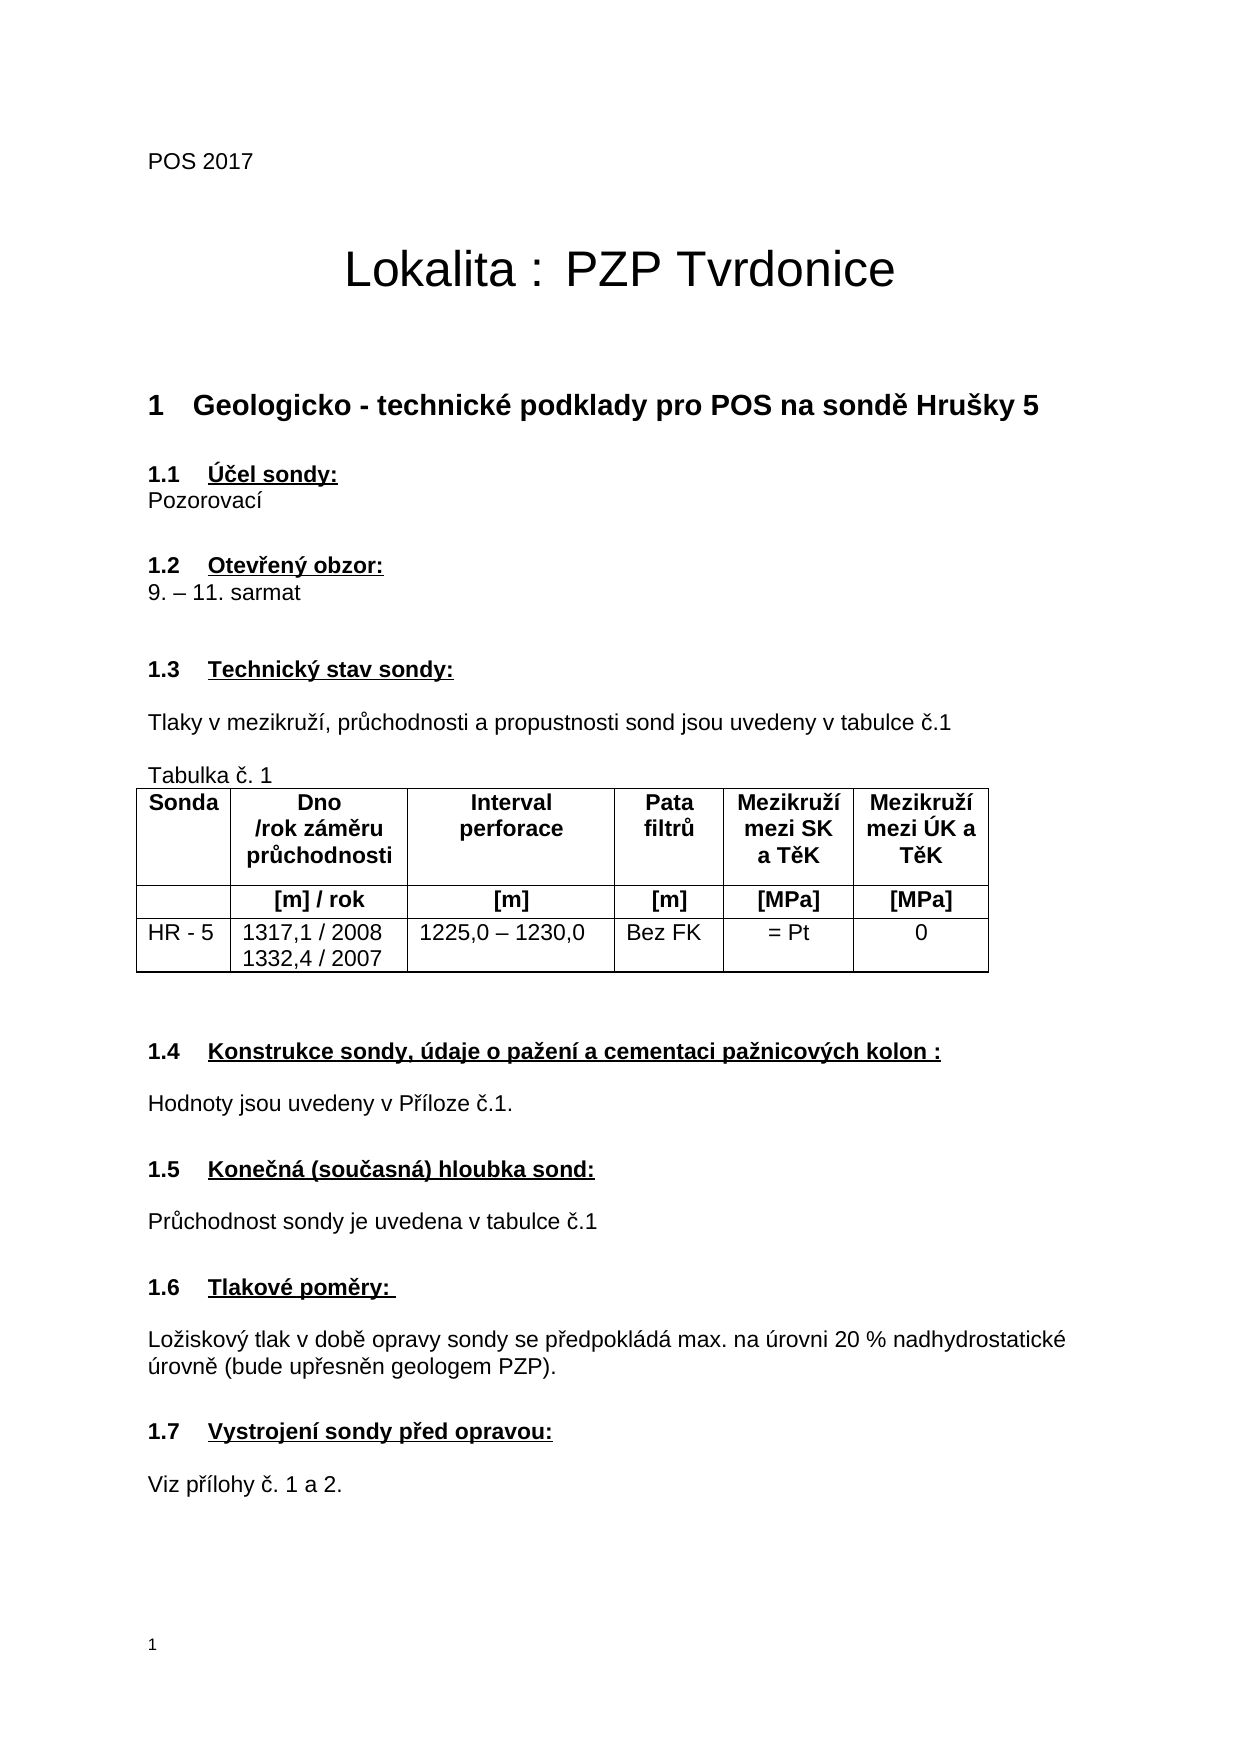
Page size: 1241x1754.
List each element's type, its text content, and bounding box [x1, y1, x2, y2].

subtitle Konstrukce sondy, údaje o pažení a cementaci pažnicových kolon : [148, 1038, 1093, 1064]
text Ložiskový tlak v době opravy sondy se předpokládá max. na úrovni 20 % nadhydrostatické úrovně (bude upřesněn geologem PZP). [148, 1326, 1093, 1379]
text Viz přílohy č. 1 a 2. [148, 1471, 1093, 1497]
text POS 2017 [148, 148, 1093, 174]
text 9. – 11. sarmat [148, 578, 1093, 605]
subtitle Konečná (současná) hloubka sond: [148, 1156, 1093, 1182]
table_cell 0 [854, 919, 988, 971]
table_cell [137, 886, 230, 918]
table_cell [m] / rok [231, 886, 407, 918]
table_cell Bez FK [615, 919, 723, 971]
subtitle Vystrojení sondy před opravou: [148, 1418, 1093, 1444]
table_cell [m] [408, 886, 614, 918]
table_cell [MPa] [854, 886, 988, 918]
subtitle Technický stav sondy: [148, 656, 1093, 683]
table_cell HR - 5 [137, 919, 230, 971]
text Průchodnost sondy je uvedena v tabulce č.1 [148, 1208, 1093, 1235]
table_header Mezikruží mezi ÚK a TěK [854, 789, 988, 885]
table_cell 1225,0 – 1230,0 [408, 919, 614, 971]
subtitle Účel sondy: [148, 461, 1093, 487]
table_header Pata filtrů [615, 789, 723, 885]
text Tabulka č. 1 [148, 762, 1093, 788]
subtitle Geologicko - technické podklady pro POS na sondě Hrušky 5 [148, 388, 1093, 422]
table_cell [m] [615, 886, 723, 918]
table_header Mezikruží mezi SK a TěK [724, 789, 853, 885]
table_header Interval perforace [408, 789, 614, 885]
table_cell [MPa] [724, 886, 853, 918]
table_cell = Pt [724, 919, 853, 971]
table_header Sonda [137, 789, 230, 885]
text Tlaky v mezikruží, průchodnosti a propustnosti sond jsou uvedeny v tabulce č.1 [148, 709, 1093, 735]
text Lokalita : PZP Tvrdonice [148, 239, 1093, 297]
subtitle Otevřený obzor: [148, 552, 1093, 578]
subtitle Tlakové poměry: [148, 1273, 1093, 1300]
text Pozorovací [148, 487, 1093, 513]
table_cell 1317,1 / 2008 1332,4 / 2007 [231, 919, 407, 971]
text Hodnoty jsou uvedeny v Příloze č.1. [148, 1090, 1093, 1117]
table_header Dno /rok záměru průchodnosti [231, 789, 407, 885]
